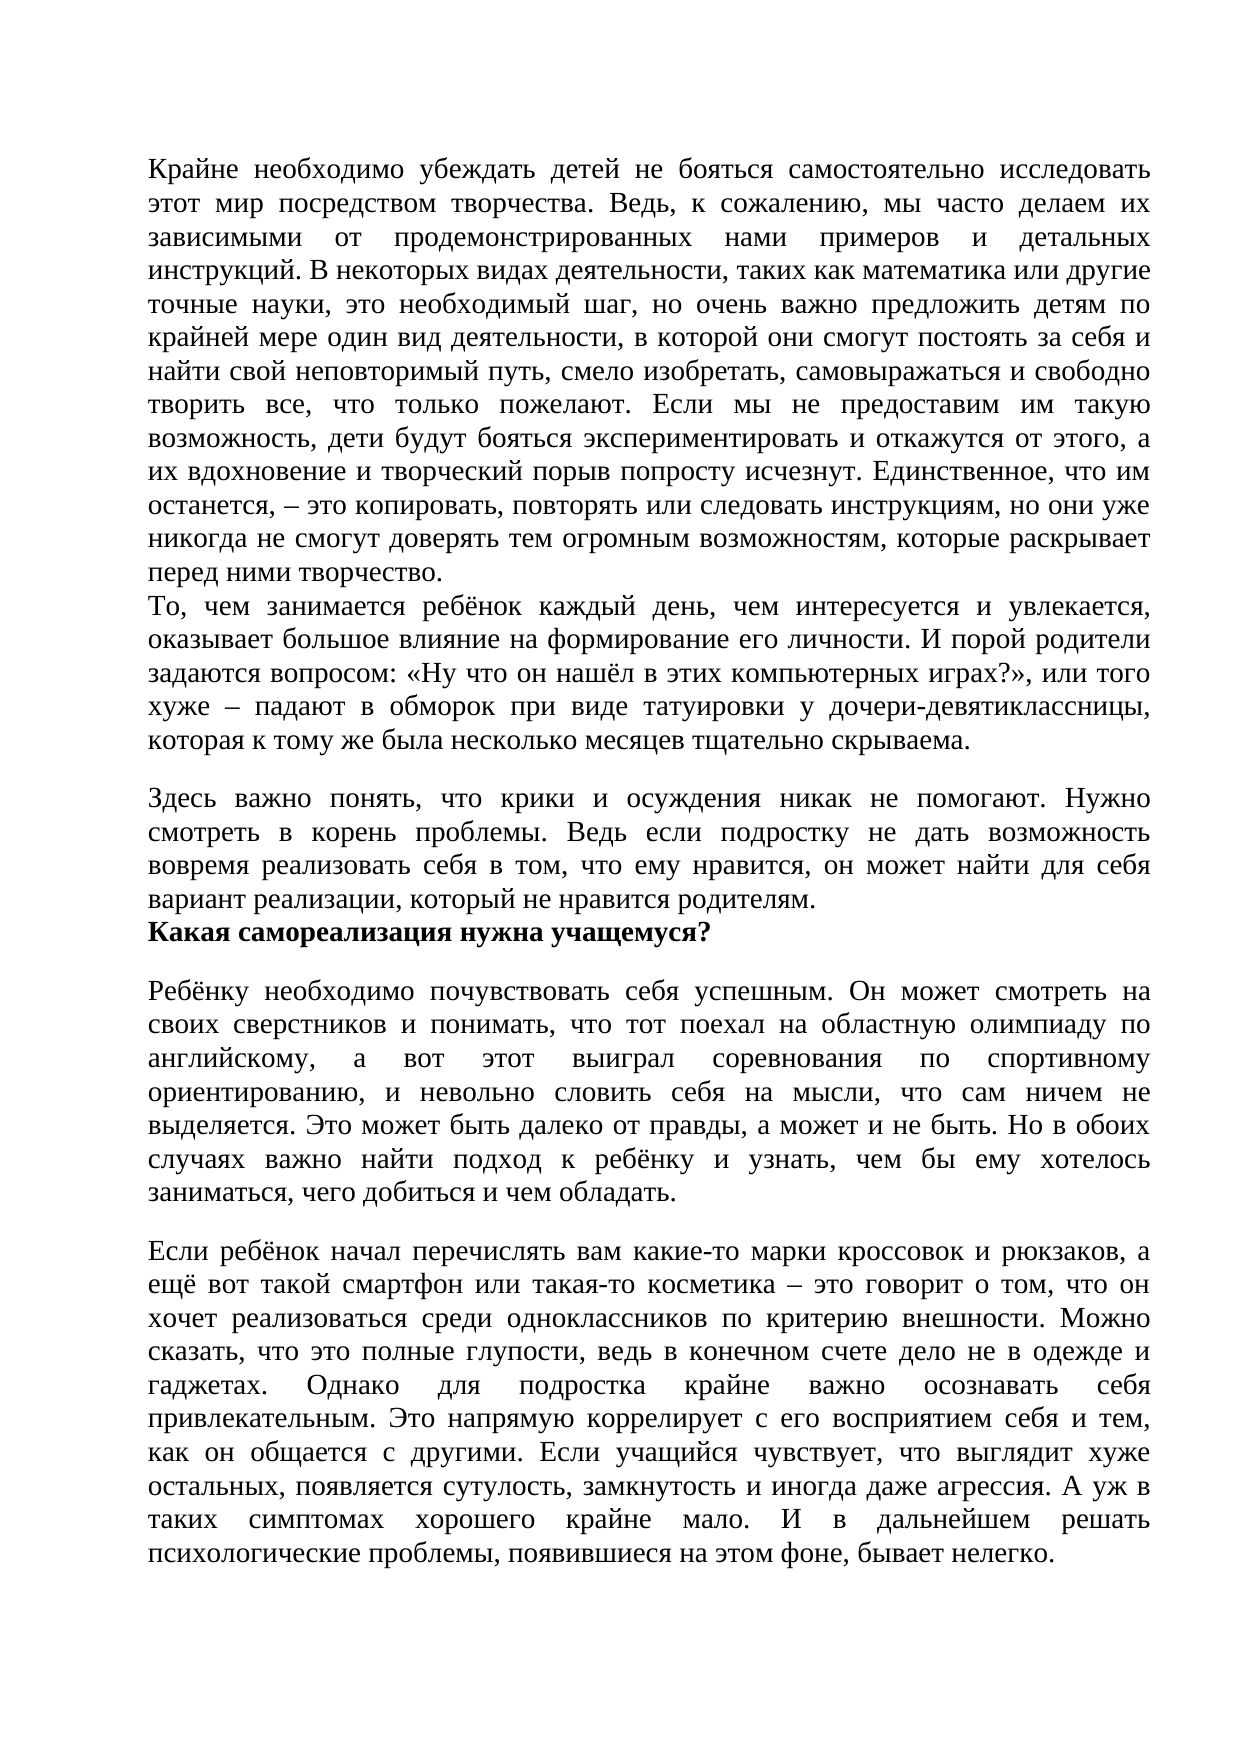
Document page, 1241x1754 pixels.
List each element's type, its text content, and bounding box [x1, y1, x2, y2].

text Какая самореализация нужна учащемуся? [148, 914, 1152, 948]
text Ребёнку необходимо почувствовать себя успешным. Он может смотреть на своих сверстников и понимать, что тот поехал на областную олимпиаду по английскому, а вот этот выиграл соревнования по спортивному ориентированию, и невольно словить себя на мысли, что сам ничем не выделяется. Это может быть далеко от правды, а может и не быть. Но в обоих случаях важно найти подход к ребёнку и узнать, чем бы ему хотелось заниматься, чего добиться и чем обладать. [148, 973, 1152, 1208]
text Здесь важно понять, что крики и осуждения никак не помогают. Нужно смотреть в корень проблемы. Ведь если подростку не дать возможность вовремя реализовать себя в том, что ему нравится, он может найти для себя вариант реализации, который не нравится родителям. [148, 780, 1152, 914]
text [148, 118, 1152, 588]
text То, чем занимается ребёнок каждый день, чем интересуется и увлекается, оказывает большое влияние на формирование его личности. И порой родители задаются вопросом: «Ну что он нашёл в этих компьютерных играх?», или того хуже – падают в обморок при виде татуировки у дочери-девятиклассницы, которая к тому же была несколько месяцев тщательно скрываема. [148, 588, 1152, 755]
text Если ребёнок начал перечислять вам какие-то марки кроссовок и рюкзаков, а ещё вот такой смартфон или такая-то косметика – это говорит о том, что он хочет реализоваться среди одноклассников по критерию внешности. Можно сказать, что это полные глупости, ведь в конечном счете дело не в одежде и гаджетах. Однако для подростка крайне важно осознавать себя привлекательным. Это напрямую коррелирует с его восприятием себя и тем, как он общается с другими. Если учащийся чувствует, что выглядит хуже остальных, появляется сутулость, замкнутость и иногда даже агрессия. А уж в таких симптомах хорошего крайне мало. И в дальнейшем решать психологические проблемы, появившиеся на этом фоне, бывает нелегко. [148, 1233, 1152, 1568]
